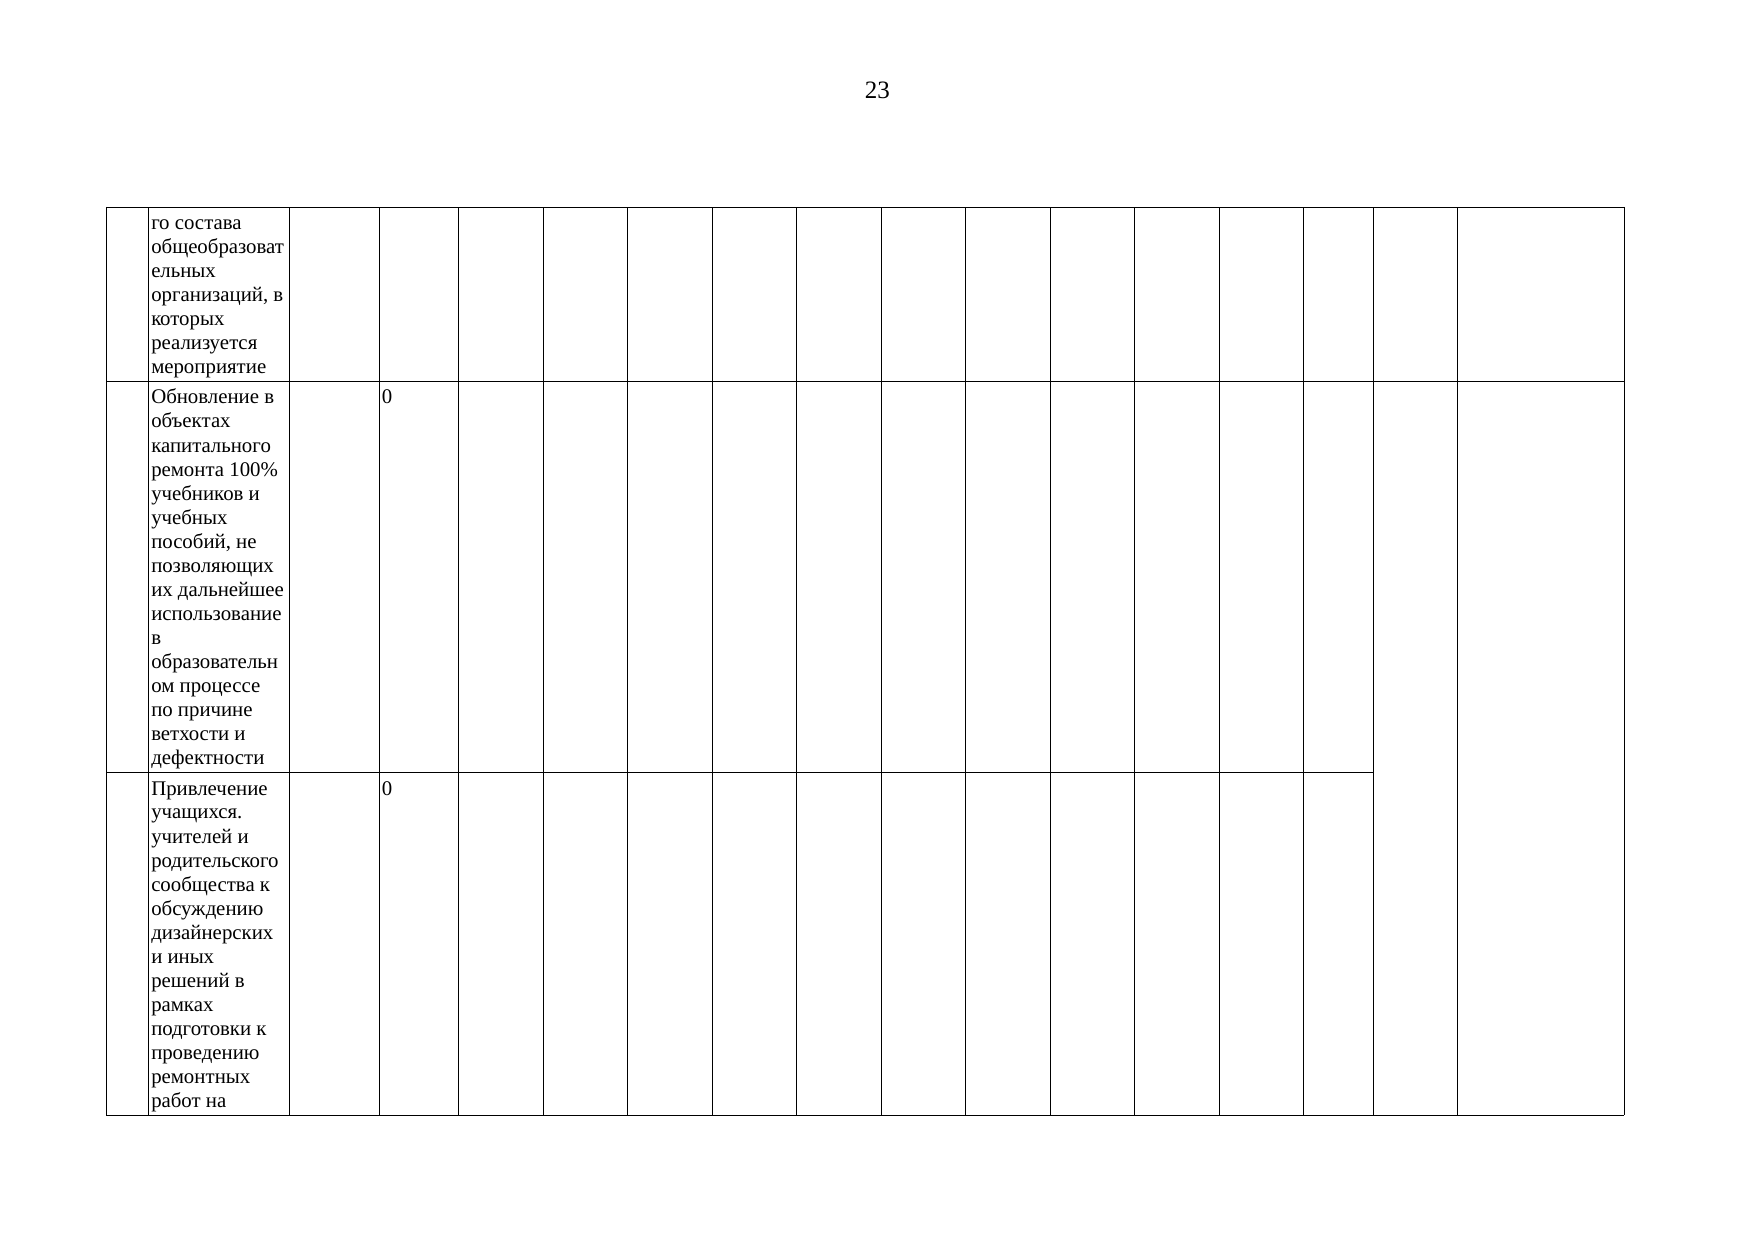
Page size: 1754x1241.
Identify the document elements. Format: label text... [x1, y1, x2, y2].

table_cell [544, 773, 627, 1115]
table_cell [628, 208, 712, 381]
table_cell [1304, 382, 1373, 772]
table_cell [1135, 382, 1219, 772]
table_cell [966, 773, 1050, 1115]
table_cell [544, 208, 627, 381]
table_cell [1051, 382, 1134, 772]
table_cell [1135, 208, 1219, 381]
table_cell [628, 773, 712, 1115]
table_cell Обновление в объектах капитального ремонта 100% учебников и учебных пособий, не позволяющих их дальнейшее использование в образовательном процессе по причине ветхости и дефектности [149, 382, 289, 772]
table_cell [459, 382, 543, 772]
table_cell [1051, 773, 1134, 1115]
table_cell [1220, 208, 1303, 381]
table_cell [290, 208, 379, 381]
table_cell [459, 208, 543, 381]
table_cell [966, 382, 1050, 772]
table_cell [1220, 773, 1303, 1115]
table_cell [544, 382, 627, 772]
table_cell [107, 208, 148, 381]
table_cell [459, 773, 543, 1115]
table_cell [882, 382, 965, 772]
table_cell [290, 773, 379, 1115]
table_cell 0 [380, 382, 458, 772]
table_cell [107, 382, 148, 772]
table_cell [1374, 382, 1457, 1115]
table_cell [797, 773, 881, 1115]
table_cell [882, 773, 965, 1115]
table_cell [1304, 773, 1373, 1115]
table_cell [1051, 208, 1134, 381]
table_cell [882, 208, 965, 381]
table_cell [713, 773, 796, 1115]
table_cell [149, 208, 289, 381]
table_cell [713, 382, 796, 772]
table_cell [1458, 382, 1624, 1115]
table_cell [107, 773, 148, 1115]
table_cell [797, 208, 881, 381]
table_cell [628, 382, 712, 772]
table_cell [290, 382, 379, 772]
table_cell [713, 208, 796, 381]
table_cell [1135, 773, 1219, 1115]
table_cell 0 [380, 773, 458, 1115]
table_cell [1220, 382, 1303, 772]
table_cell [966, 208, 1050, 381]
table_cell [797, 382, 881, 772]
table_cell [149, 773, 289, 1115]
table_cell 0 [380, 208, 458, 381]
